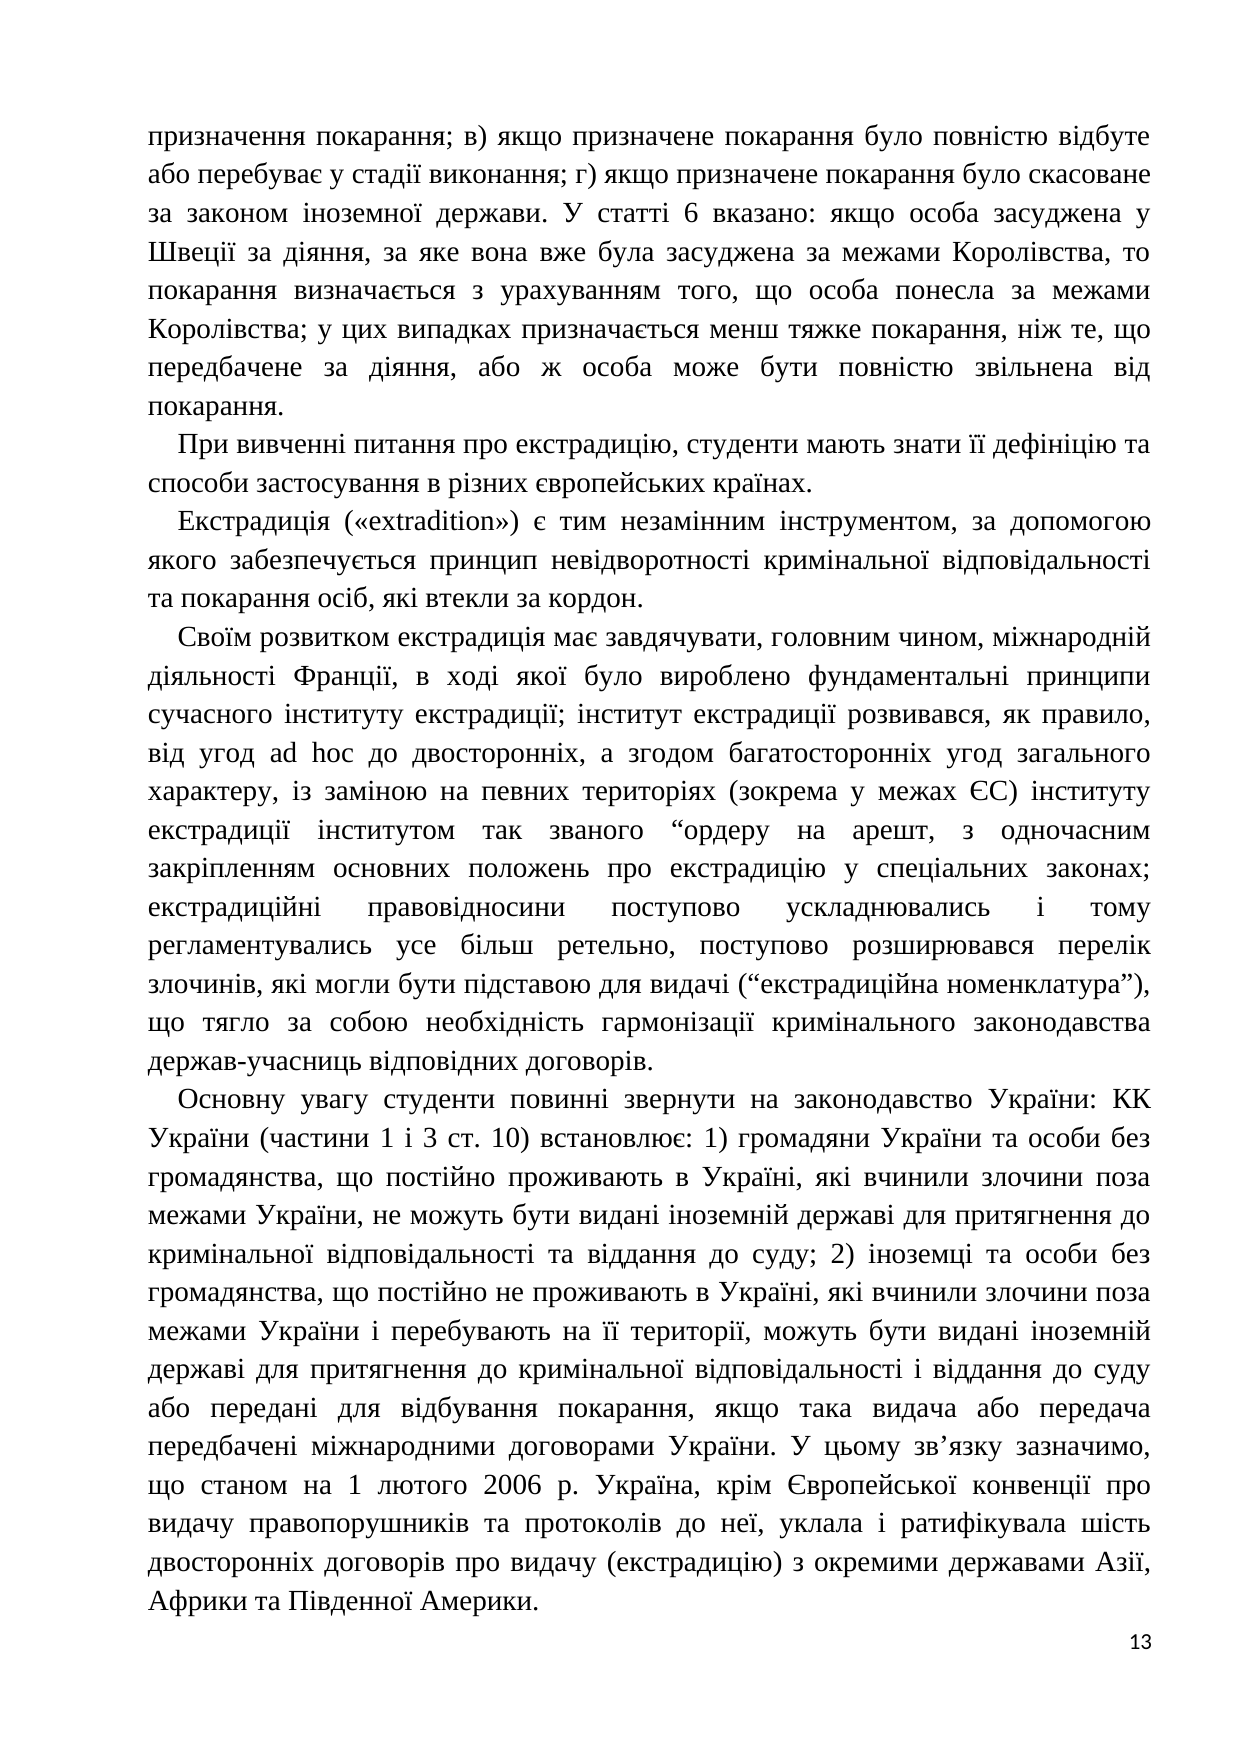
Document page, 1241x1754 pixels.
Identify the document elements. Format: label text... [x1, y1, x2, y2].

text Екстрадиція («extradition») є тим незамінним інструментом, за допомогою якого забезпечується принцип невідворотності кримінальної відповідальності та покарання осіб, які втекли за кордон. [148, 503, 1152, 614]
text При вивченні питання про екстрадицію, студенти мають знати її дефініцію та способи застосування в різних європейських країнах. [148, 426, 1152, 498]
text Основну увагу студенти повинні звернути на законодавство України: КК України (частини 1 і 3 ст. 10) встановлює: 1) громадяни України та особи без громадянства, що постійно проживають в Україні, які вчинили злочини поза межами України, не можуть бути видані іноземній державі для притягнення до кримінальної відповідальності та віддання до суду; 2) іноземці та особи без громадянства, що постійно не проживають в Україні, які вчинили злочини поза межами України і перебувають на її території, можуть бути видані іноземній державі для притягнення до кримінальної відповідальності і віддання до суду або передані для відбування покарання, якщо така видача або передача передбачені міжнародними договорами України. У цьому зв’язку зазначимо, що станом на 1 лютого 2006 р. Україна, крім Європейської конвенції про видачу правопорушників та протоколів до неї, уклала і ратифікувала шість двосторонніх договорів про видачу (екстрадицію) з окремими державами Азії, Африки та Південної Америки. [148, 1082, 1152, 1616]
text Своїм розвитком екстрадиція має завдячувати, головним чином, міжнародній діяльності Франції, в ході якої було вироблено фундаментальні принципи сучасного інституту екстрадиції; інститут екстрадиції розвивався, як правило, від угод ad hoc до двосторонніх, а згодом багатосторонніх угод загального характеру, із заміною на певних територіях (зокрема у межах ЄС) інституту екстрадиції інститутом так званого “ордеру на арешт, з одночасним закріпленням основних положень про екстрадицію у спеціальних законах; екстрадиційні правовідносини поступово ускладнювались і тому регламентувались усе більш ретельно, поступово розширювався перелік злочинів, які могли бути підставою для видачі (“екстрадиційна номенклатура”), що тягло за собою необхідність гармонізації кримінального законодавства держав-учасниць відповідних договорів. [148, 619, 1152, 1077]
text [148, 118, 1152, 421]
